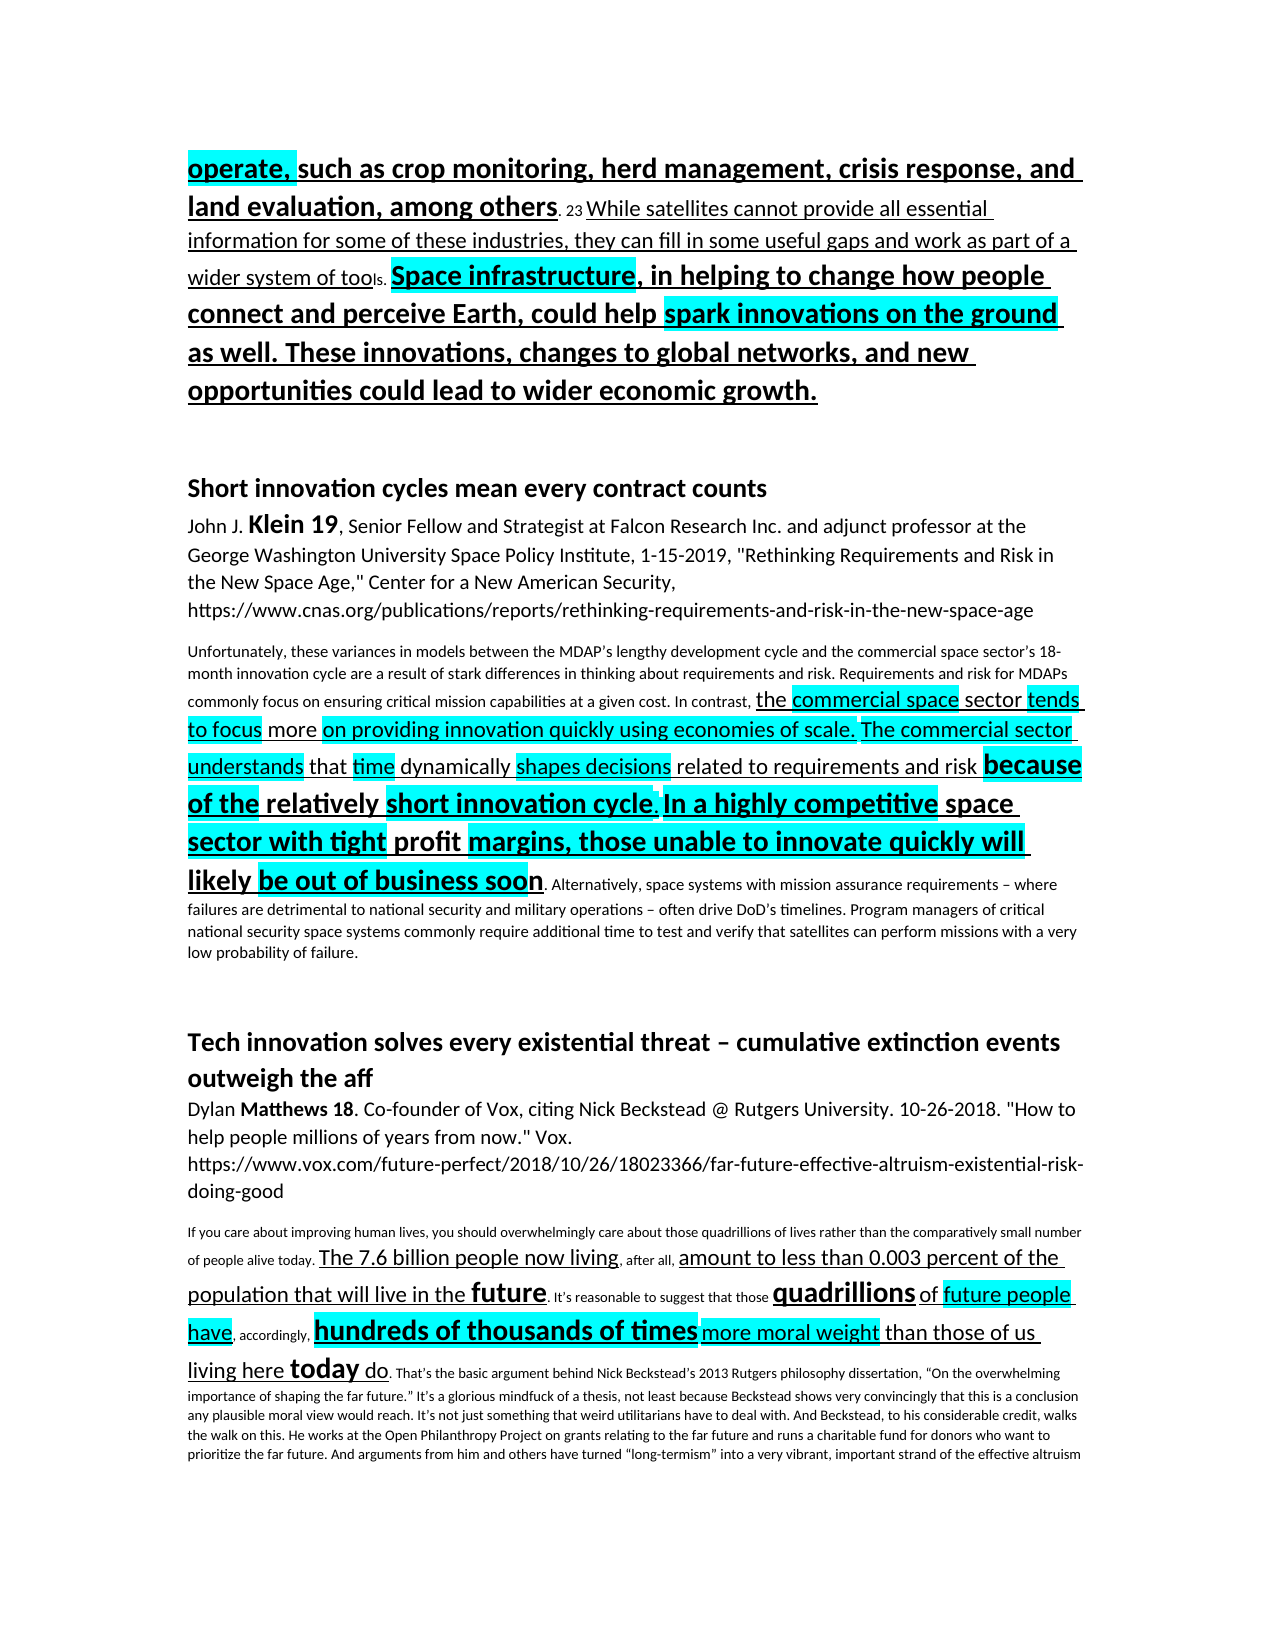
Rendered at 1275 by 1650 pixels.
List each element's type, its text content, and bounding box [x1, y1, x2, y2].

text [187, 150, 1087, 408]
text Dylan Matthews 18. Co-founder of Vox, citing Nick Beckstead @ Rutgers University. 10-26-2018. "How to help people millions of years from now." Vox. https://www.vox.com/future-perfect/2018/10/26/18023366/far-future-effective-altruism-existential-risk-doing-good [187, 1097, 1087, 1204]
text John J. Klein 19, Senior Fellow and Strategist at Falcon Research Inc. and adjunct professor at the George Washington University Space Policy Institute, 1-15-2019, "Rethinking Requirements and Risk in the New Space Age," Center for a New American Security, https://www.cnas.org/publications/reports/rethinking-requirements-and-risk-in-the-new-space-age [187, 507, 1087, 622]
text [187, 1223, 1087, 1463]
subtitle Short innovation cycles mean every contract counts [187, 472, 1087, 504]
subtitle Tech innovation solves every existential threat – cumulative extinction events outweigh the aff [187, 1025, 1087, 1094]
text Unfortunately, these variances in models between the MDAP’s lengthy development cycle and the commercial space sector’s 18-month innovation cycle are a result of stark differences in thinking about requirements and risk. Requirements and risk for MDAPs commonly focus on ensuring critical mission capabilities at a given cost. In contrast, the commercial space sector tends to focus more on providing innovation quickly using economies of scale. The commercial sector understands that time dynamically shapes decisions related to requirements and risk because of the relatively short innovation cycle. In a highly competitive space sector with tight profit margins, those unable to innovate quickly will likely be out of business soon. Alternatively, space systems with mission assurance requirements – where failures are detrimental to national security and military operations – often drive DoD’s timelines. Program managers of critical national security space systems commonly require additional time to test and verify that satellites can perform missions with a very low probability of failure. [187, 641, 1087, 963]
